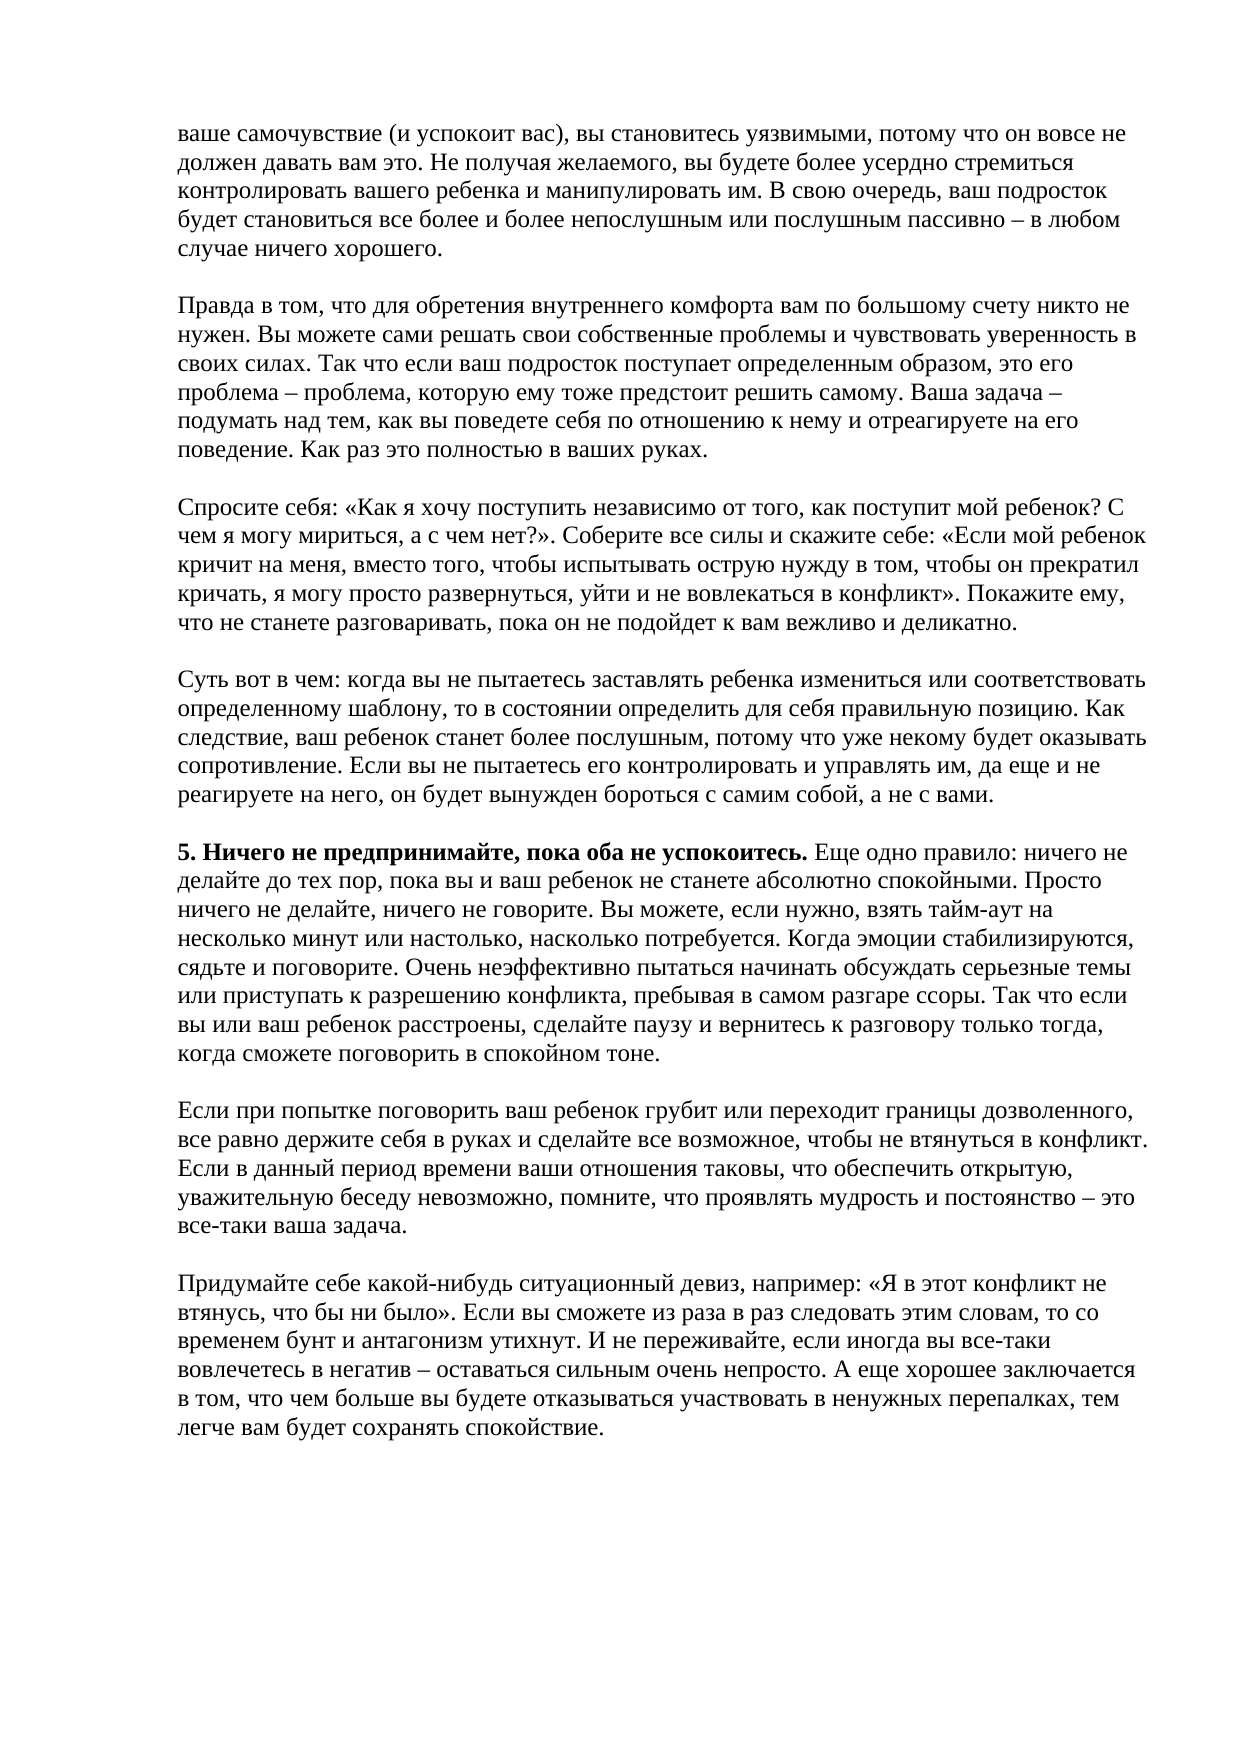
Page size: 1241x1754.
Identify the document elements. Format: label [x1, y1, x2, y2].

text [177, 118, 1152, 1441]
